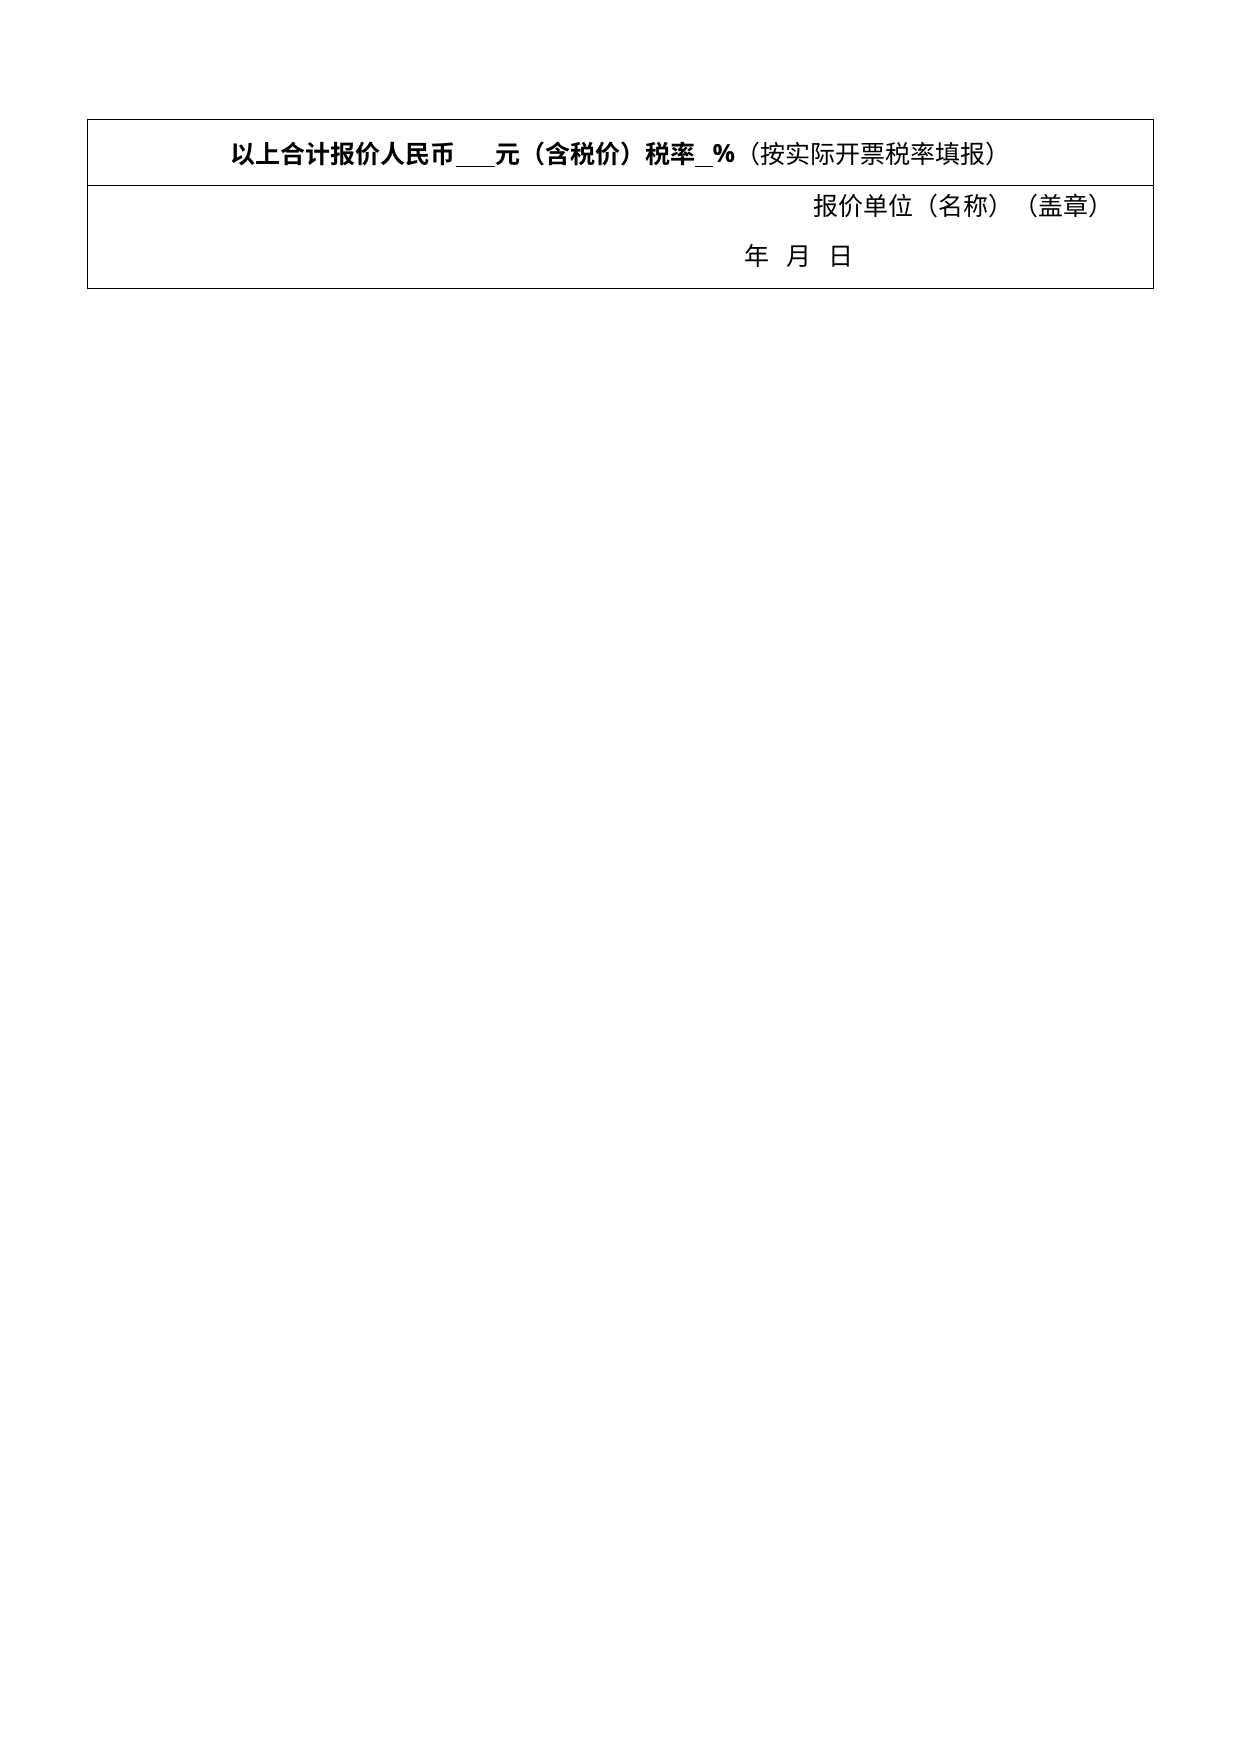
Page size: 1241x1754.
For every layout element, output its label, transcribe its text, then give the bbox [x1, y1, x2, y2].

table_cell 报价单位（名称）（盖章） 年 月 日 [88, 186, 1153, 287]
table_cell 以上合计报价人民币 元（含税价）税率 %（按实际开票税率填报） [88, 120, 1153, 185]
